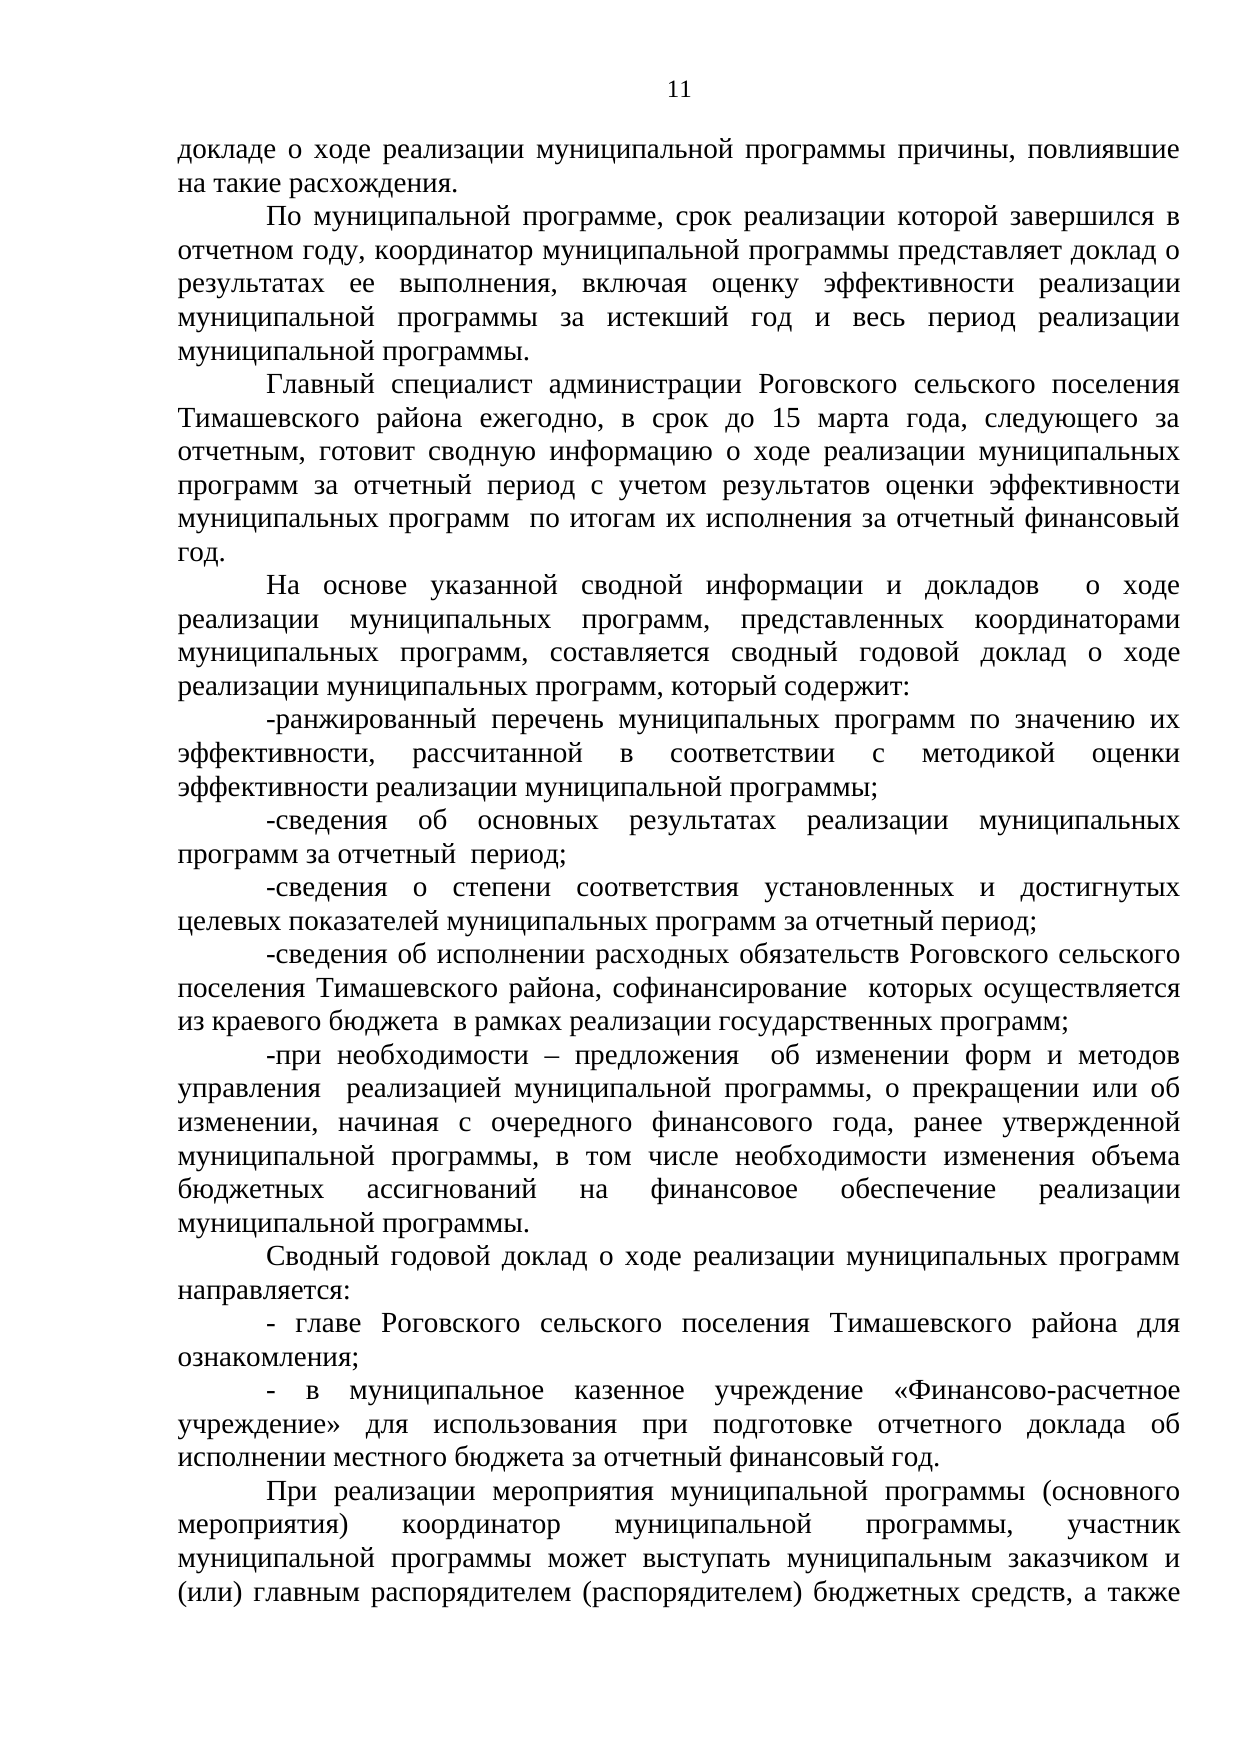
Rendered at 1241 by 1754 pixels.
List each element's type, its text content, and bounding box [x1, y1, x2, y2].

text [177, 1473, 1181, 1607]
text -сведения о степени соответствия установленных и достигнутых целевых показателей муниципальных программ за отчетный период; [177, 869, 1181, 936]
text Сводный годовой доклад о ходе реализации муниципальных программ направляется: [177, 1238, 1181, 1305]
text - в муниципальное казенное учреждение «Финансово-расчетное учреждение» для использования при подготовке отчетного доклада об исполнении местного бюджета за отчетный финансовый год. [177, 1372, 1181, 1473]
text -ранжированный перечень муниципальных программ по значению их эффективности, рассчитанной в соответствии с методикой оценки эффективности реализации муниципальной программы; [177, 702, 1181, 802]
text По муниципальной программе, срок реализации которой завершился в отчетном году, координатор муниципальной программы представляет доклад о результатах ее выполнения, включая оценку эффективности реализации муниципальной программы за истекший год и весь период реализации муниципальной программы. [177, 198, 1181, 366]
text На основе указанной сводной информации и докладов о ходе реализации муниципальных программ, представленных координаторами муниципальных программ, составляется сводный годовой доклад о ходе реализации муниципальных программ, который содержит: [177, 567, 1181, 702]
text -при необходимости – предложения об изменении форм и методов управления реализацией муниципальной программы, о прекращении или об изменении, начиная с очередного финансового года, ранее утвержденной муниципальной программы, в том числе необходимости изменения объема бюджетных ассигнований на финансовое обеспечение реализации муниципальной программы. [177, 1037, 1181, 1238]
text - главе Роговского сельского поселения Тимашевского района для ознакомления; [177, 1305, 1181, 1372]
text -сведения об основных результатах реализации муниципальных программ за отчетный период; [177, 802, 1181, 869]
text Главный специалист администрации Роговского сельского поселения Тимашевского района ежегодно, в срок до 15 марта года, следующего за отчетным, готовит сводную информацию о ходе реализации муниципальных программ за отчетный период с учетом результатов оценки эффективности муниципальных программ по итогам их исполнения за отчетный финансовый год. [177, 366, 1181, 567]
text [177, 131, 1181, 198]
text -сведения об исполнении расходных обязательств Роговского сельского поселения Тимашевского района, софинансирование которых осуществляется из краевого бюджета в рамках реализации государственных программ; [177, 936, 1181, 1037]
